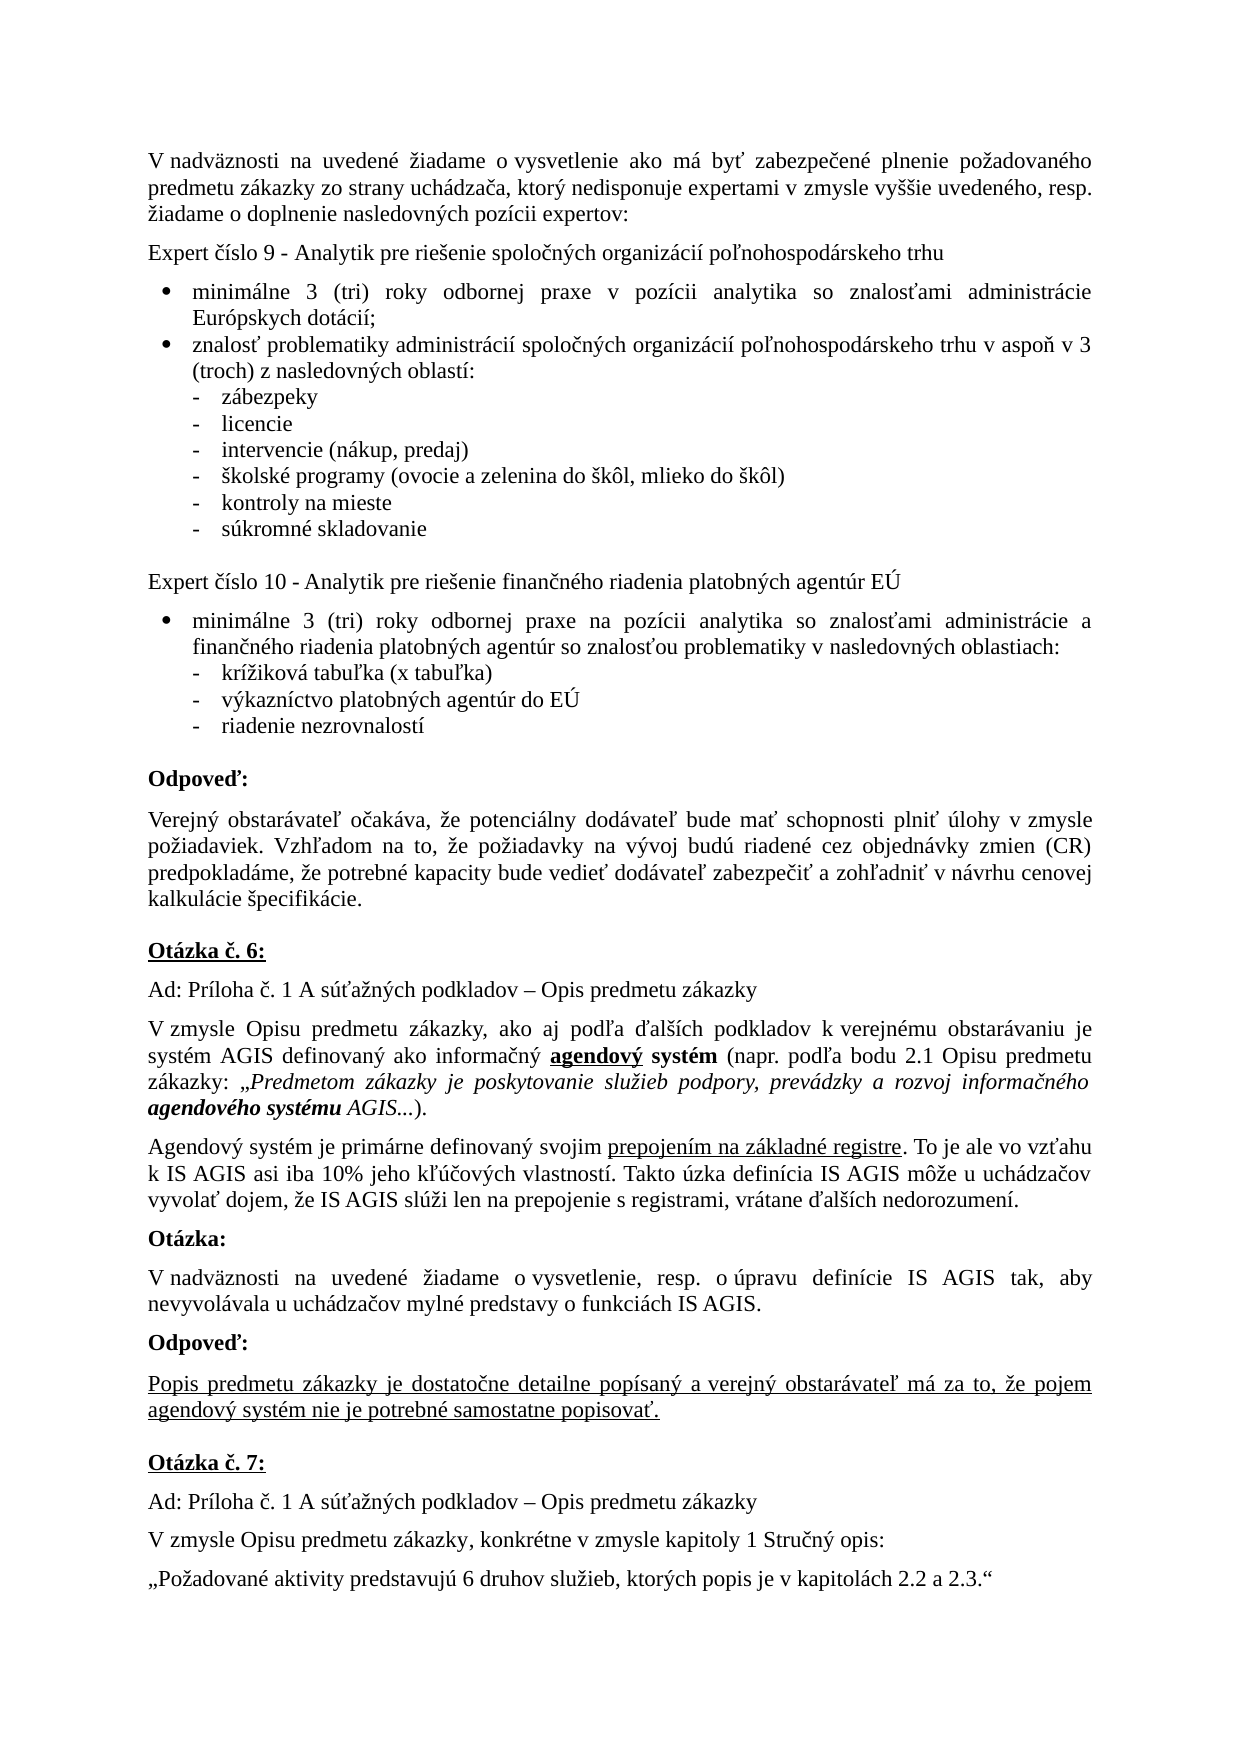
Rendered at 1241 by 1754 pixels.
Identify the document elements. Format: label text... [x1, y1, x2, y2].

text Ad: Príloha č. 1 A súťažných podkladov – Opis predmetu zákazky [148, 976, 1093, 1003]
list krížiková tabuľka (x tabuľka) [192, 659, 1093, 686]
list znalosť problematiky administrácií spoločných organizácií poľnohospodárskeho trhu v aspoň v 3 (troch) z nasledovných oblastí: [162, 331, 1093, 383]
text V nadväznosti na uvedené žiadame o vysvetlenie ako má byť zabezpečené plnenie požadovaného predmetu zákazky zo strany uchádzača, ktorý nedisponuje expertami v zmysle vyššie uvedeného, resp. žiadame o doplnenie nasledovných pozícii expertov: [148, 148, 1093, 227]
text Expert číslo 10 - Analytik pre riešenie finančného riadenia platobných agentúr EÚ [148, 568, 1093, 594]
text Otázka č. 6: [148, 938, 1093, 964]
text Odpoveď: [148, 1329, 1093, 1355]
list minimálne 3 (tri) roky odbornej praxe v pozícii analytika so znalosťami administrácie Európskych dotácií; [162, 278, 1093, 331]
text Ad: Príloha č. 1 A súťažných podkladov – Opis predmetu zákazky [148, 1488, 1093, 1514]
list V zmysle Opisu predmetu zákazky, konkrétne v zmysle kapitoly 1 Stručný opis: [148, 1527, 1093, 1553]
text Agendový systém je primárne definovaný svojim prepojením na základné registre. To je ale vo vzťahu k IS AGIS asi iba 10% jeho kľúčových vlastností. Takto úzka definícia IS AGIS môže u uchádzačov vyvolať dojem, že IS AGIS slúži len na prepojenie s registrami, vrátane ďalších nedorozumení. [148, 1133, 1093, 1212]
list riadenie nezrovnalostí [192, 712, 1093, 765]
list „Požadované aktivity predstavujú 6 druhov služieb, ktorých popis je v kapitolách 2.2 a 2.3.“ [148, 1565, 1093, 1592]
text Otázka č. 7: [148, 1449, 1093, 1475]
list minimálne 3 (tri) roky odbornej praxe na pozícii analytika so znalosťami administrácie a finančného riadenia platobných agentúr so znalosťou problematiky v nasledovných oblastiach: [162, 607, 1093, 659]
text Expert číslo 9 - Analytik pre riešenie spoločných organizácií poľnohospodárskeho trhu [148, 239, 1093, 266]
text Popis predmetu zákazky je dostatočne detailne popísaný a verejný obstarávateľ má za to, že pojem agendový systém nie je potrebné samostatne popisovať. [148, 1370, 1093, 1422]
list licencie [192, 410, 1093, 436]
text V zmysle Opisu predmetu zákazky, ako aj podľa ďalších podkladov k verejnému obstarávaniu je systém AGIS definovaný ako informačný agendový systém (napr. podľa bodu 2.1 Opisu predmetu zákazky: „Predmetom zákazky je poskytovanie služieb podpory, prevádzky a rozvoj informačného agendového systému AGIS...). [148, 1015, 1093, 1121]
text Odpoveď: [148, 765, 1093, 791]
text V nadväznosti na uvedené žiadame o vysvetlenie, resp. o úpravu definície IS AGIS tak, aby nevyvolávala u uchádzačov mylné predstavy o funkciách IS AGIS. [148, 1264, 1093, 1316]
list výkazníctvo platobných agentúr do EÚ [192, 686, 1093, 712]
list kontroly na mieste [192, 489, 1093, 515]
list zábezpeky [192, 383, 1093, 410]
text Otázka: [148, 1225, 1093, 1251]
text Verejný obstarávateľ očakáva, že potenciálny dodávateľ bude mať schopnosti plniť úlohy v zmysle požiadaviek. Vzhľadom na to, že požiadavky na vývoj budú riadené cez objednávky zmien (CR) predpokladáme, že potrebné kapacity bude vedieť dodávateľ zabezpečiť a zohľadniť v návrhu cenovej kalkulácie špecifikácie. [148, 806, 1093, 911]
list školské programy (ovocie a zelenina do škôl, mlieko do škôl) [192, 462, 1093, 489]
list intervencie (nákup, predaj) [192, 436, 1093, 462]
list súkromné skladovanie [192, 515, 1093, 542]
